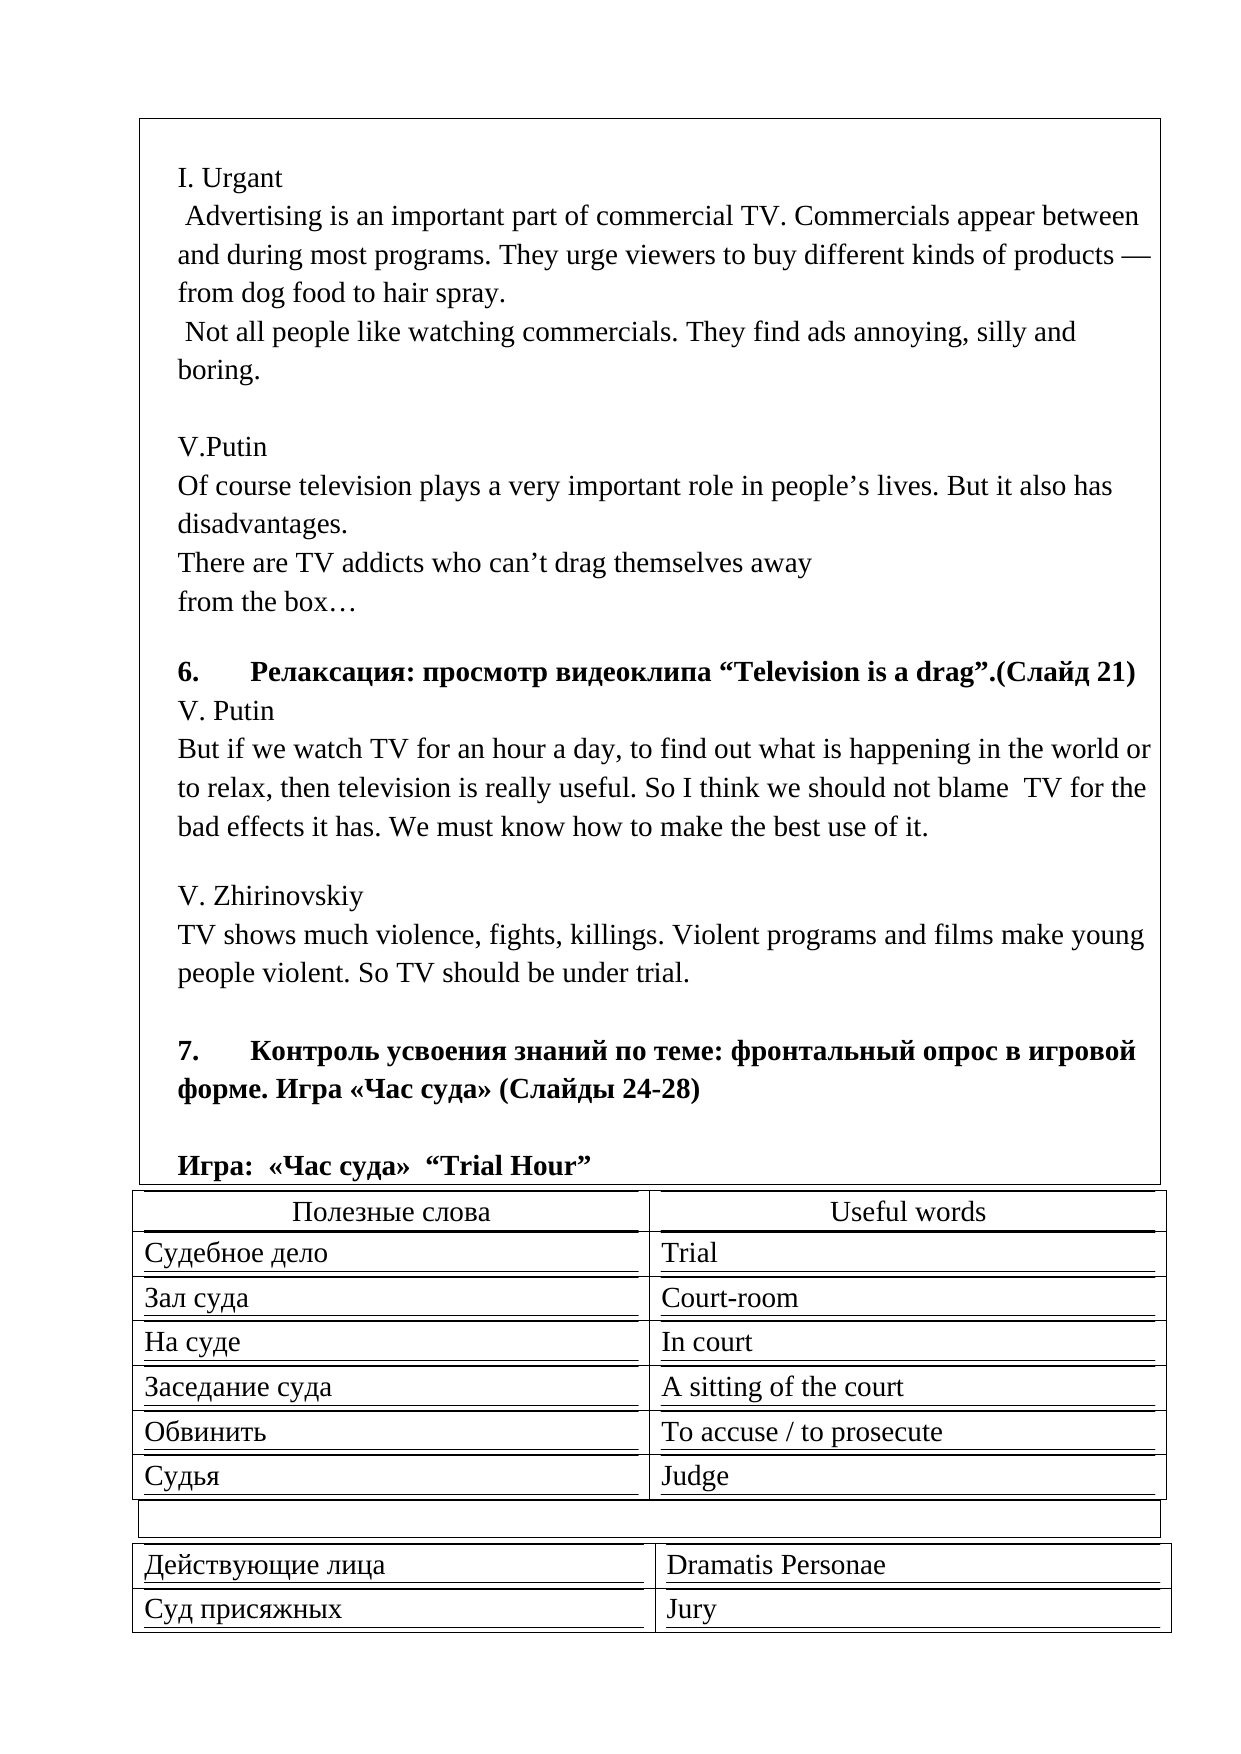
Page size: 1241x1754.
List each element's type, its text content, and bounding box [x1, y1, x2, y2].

text Advertising is an important part of commercial TV. Commercials appear between and during most programs. They urge viewers to buy different kinds of products — from dog food to hair spray. [140, 195, 1160, 309]
text 6. Релаксация: просмотр видеоклипа “Television is a drag”.(Слайд 21) [140, 651, 1160, 688]
table_header Действующие лица [133, 1544, 655, 1587]
text But if we watch TV for an hour a day, to find out what is happening in the world or to relax, then television is really useful. So I think we should not blame TV for the bad effects it has. We must know how to make the best use of it. [140, 728, 1160, 874]
table_cell Суд присяжных [133, 1589, 655, 1632]
text V.Putin [140, 426, 1160, 463]
text Игра: «Час суда» “Trial Hour” [140, 1145, 1160, 1184]
table_cell Jury [656, 1589, 1171, 1632]
table_cell Judge [650, 1455, 1166, 1499]
table_cell На суде [133, 1321, 649, 1365]
text V. Putin [140, 690, 1160, 727]
table_cell In court [650, 1321, 1166, 1365]
table_cell A sitting of the court [650, 1366, 1166, 1409]
table_cell Зал суда [133, 1277, 649, 1320]
table_cell Обвинить [133, 1411, 649, 1454]
text I. Urgant [140, 157, 1160, 193]
table_header Useful words [650, 1191, 1166, 1231]
table_header Полезные слова [133, 1191, 649, 1231]
table_cell Заседание суда [133, 1366, 649, 1409]
table_cell Court-room [650, 1277, 1166, 1320]
table_cell Судебное дело [133, 1232, 649, 1276]
table_cell Судья [133, 1455, 649, 1499]
table_header Dramatis Personae [656, 1544, 1171, 1587]
table_cell Trial [650, 1232, 1166, 1276]
text V. Zhirinovskiy [140, 875, 1160, 912]
text Not all people like watching commercials. They find ads annoying, silly and boring. [140, 311, 1160, 386]
text 7. Контроль усвоения знаний по теме: фронтальный опрос в игровой форме. Игра «Час суда» (Слайды 24-28) [140, 1029, 1160, 1105]
table_cell To accuse / to prosecute [650, 1411, 1166, 1454]
text Of course television plays a very important role in people’s lives. But it also has disadvantages. There are TV addicts who can’t drag themselves away from the box… [140, 465, 1160, 617]
text TV shows much violence, fights, killings. Violent programs and films make young people violent. So TV should be under trial. [140, 914, 1160, 989]
